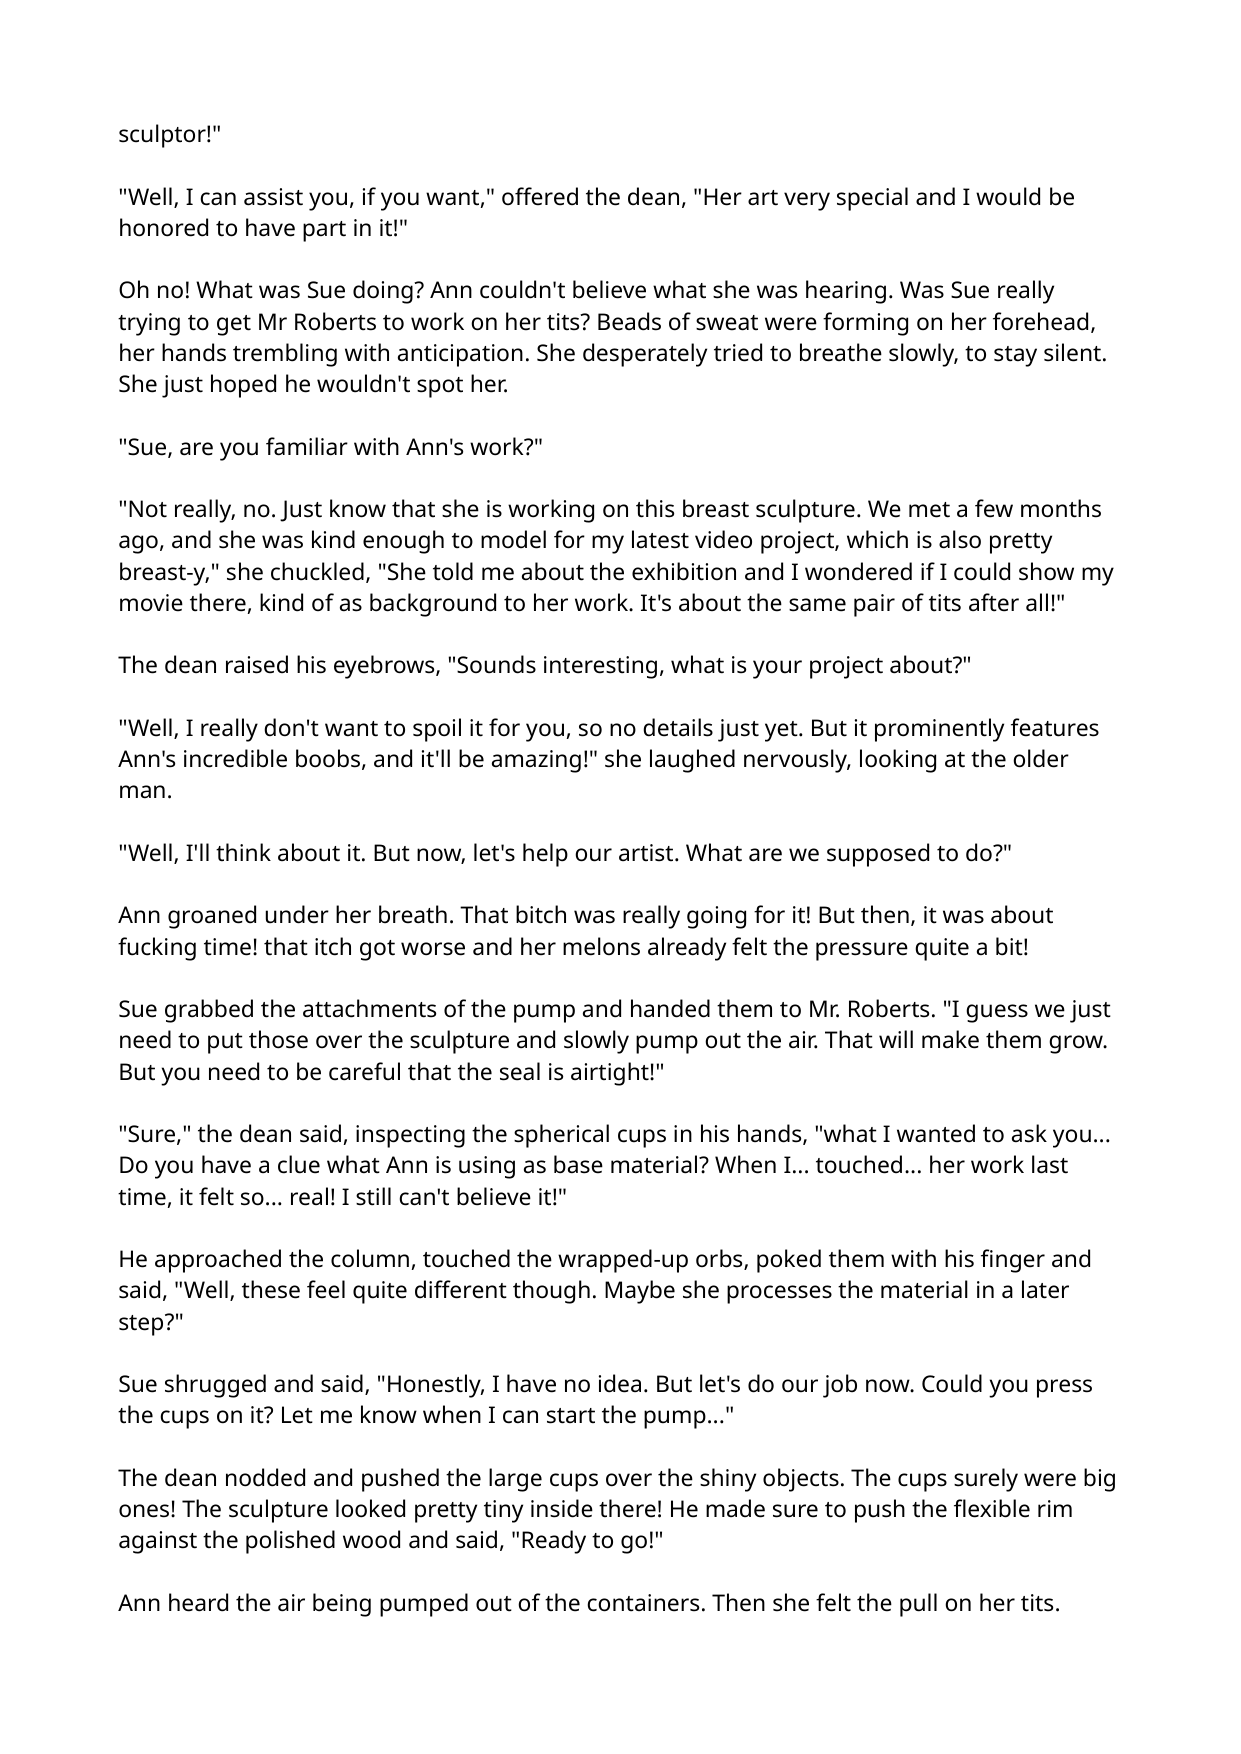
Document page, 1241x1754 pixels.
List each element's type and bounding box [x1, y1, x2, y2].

text [118, 118, 1122, 1618]
